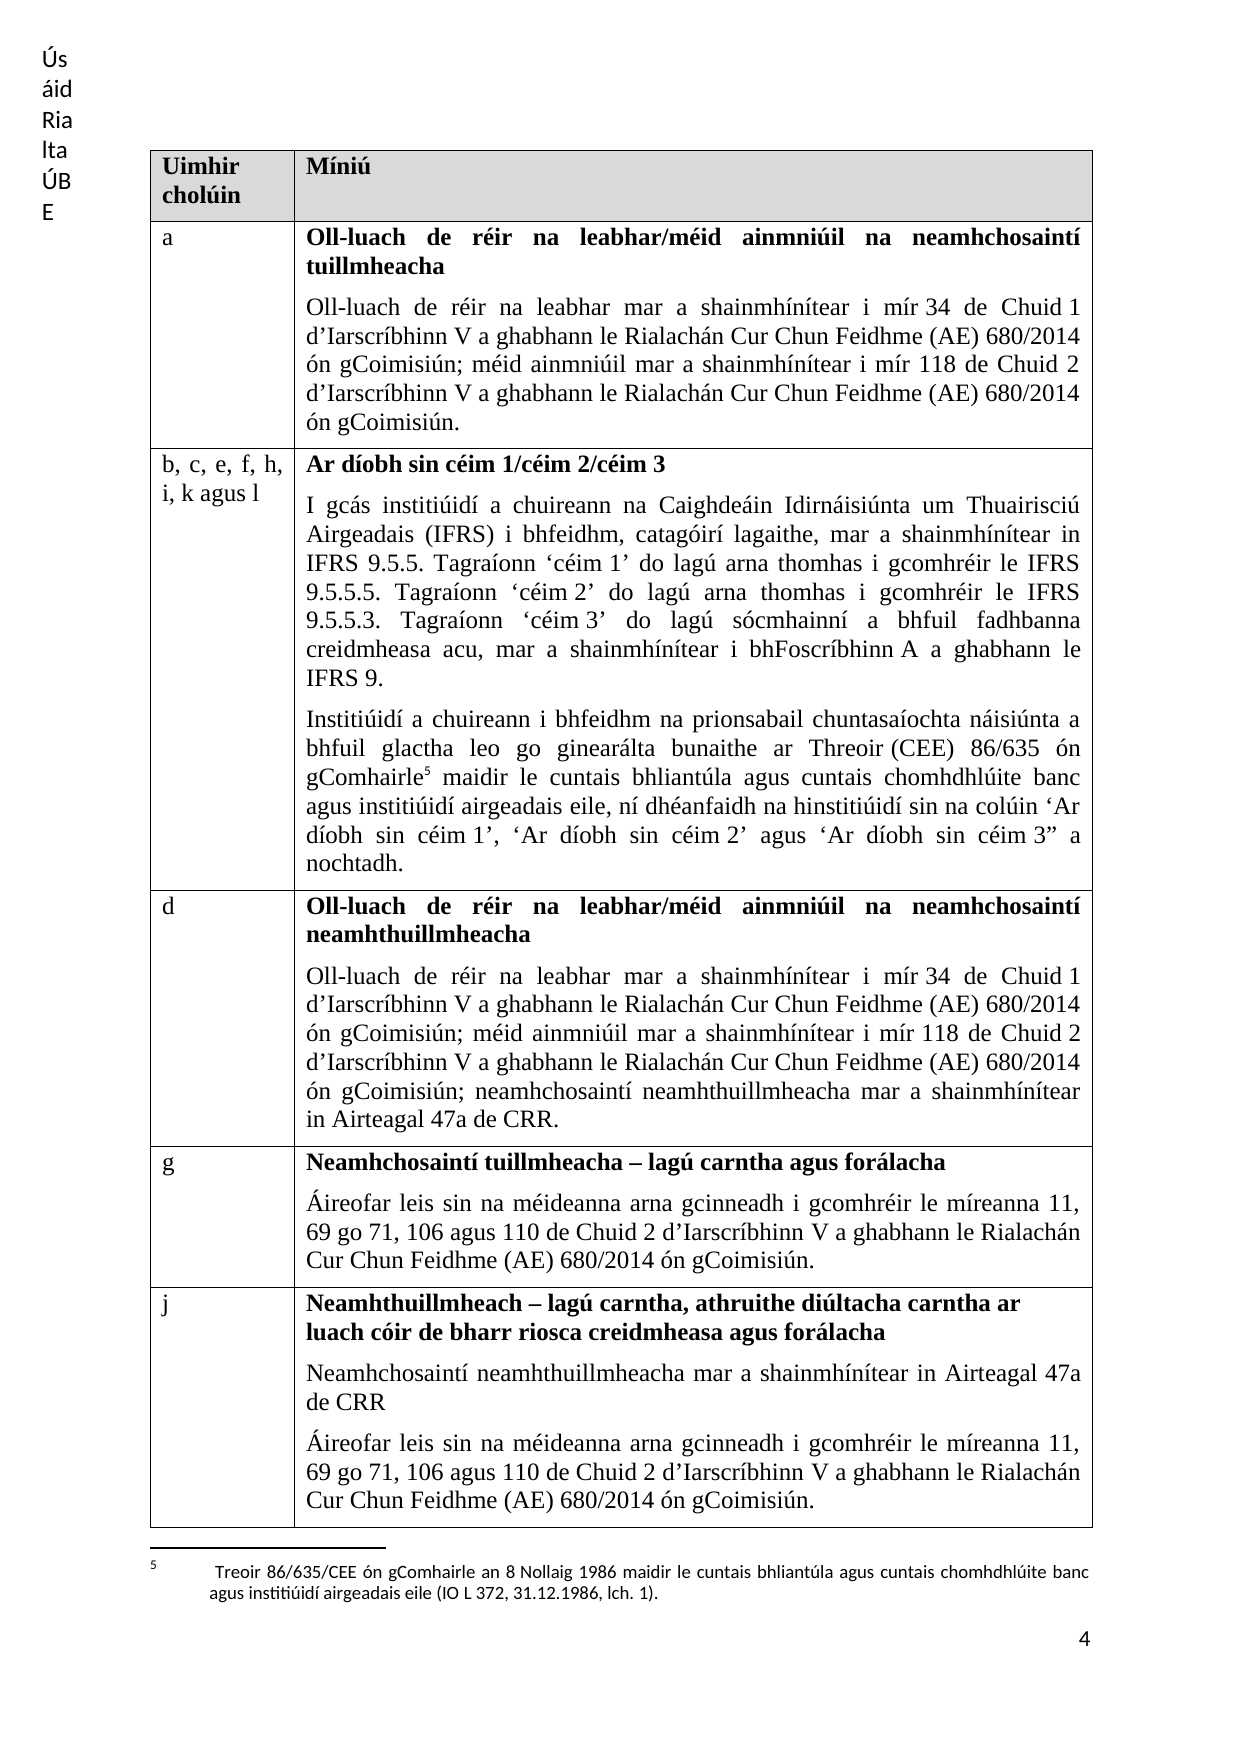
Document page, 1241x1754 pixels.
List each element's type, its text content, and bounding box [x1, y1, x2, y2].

table_cell a [151, 222, 294, 448]
table_cell Neamhchosaintí tuillmheacha – lagú carntha agus forálacha Áireofar leis sin na méideanna arna gcinneadh i gcomhréir le míreanna 11, 69 go 71, 106 agus 110 de Chuid 2 d’Iarscríbhinn V a ghabhann le Rialachán Cur Chun Feidhme (AE) 680/2014 ón gCoimisiún. [295, 1147, 1092, 1287]
table_cell g [151, 1147, 294, 1287]
table_cell Uimhir cholúin [151, 151, 294, 221]
table_cell Neamhthuillmheach – lagú carntha, athruithe diúltacha carntha ar luach cóir de bharr riosca creidmheasa agus forálacha Neamhchosaintí neamhthuillmheacha mar a shainmhínítear in Airteagal 47a de CRR Áireofar leis sin na méideanna arna gcinneadh i gcomhréir le míreanna 11, 69 go 71, 106 agus 110 de Chuid 2 d’Iarscríbhinn V a ghabhann le Rialachán Cur Chun Feidhme (AE) 680/2014 ón gCoimisiún. [295, 1288, 1092, 1527]
table_cell b, c, e, f, h, i, k agus l [151, 449, 294, 890]
table_cell Oll-luach de réir na leabhar/méid ainmniúil na neamhchosaintí neamhthuillmheacha Oll-luach de réir na leabhar mar a shainmhínítear i mír 34 de Chuid 1 d’Iarscríbhinn V a ghabhann le Rialachán Cur Chun Feidhme (AE) 680/2014 ón gCoimisiún; méid ainmniúil mar a shainmhínítear i mír 118 de Chuid 2 d’Iarscríbhinn V a ghabhann le Rialachán Cur Chun Feidhme (AE) 680/2014 ón gCoimisiún; neamhchosaintí neamhthuillmheacha mar a shainmhínítear in Airteagal 47a de CRR. [295, 891, 1092, 1146]
table_cell Oll-luach de réir na leabhar/méid ainmniúil na neamhchosaintí tuillmheacha Oll-luach de réir na leabhar mar a shainmhínítear i mír 34 de Chuid 1 d’Iarscríbhinn V a ghabhann le Rialachán Cur Chun Feidhme (AE) 680/2014 ón gCoimisiún; méid ainmniúil mar a shainmhínítear i mír 118 de Chuid 2 d’Iarscríbhinn V a ghabhann le Rialachán Cur Chun Feidhme (AE) 680/2014 ón gCoimisiún. [295, 222, 1092, 448]
table_cell Míniú [295, 151, 1092, 221]
table_cell j [151, 1288, 294, 1527]
table_cell d [151, 891, 294, 1146]
table_cell Ar díobh sin céim 1/céim 2/céim 3 I gcás institiúidí a chuireann na Caighdeáin Idirnáisiúnta um Thuairisciú Airgeadais (IFRS) i bhfeidhm, catagóirí lagaithe, mar a shainmhínítear in IFRS 9.5.5. Tagraíonn ‘céim 1’ do lagú arna thomhas i gcomhréir le IFRS 9.5.5.5. Tagraíonn ‘céim 2’ do lagú arna thomhas i gcomhréir le IFRS 9.5.5.3. Tagraíonn ‘céim 3’ do lagú sócmhainní a bhfuil fadhbanna creidmheasa acu, mar a shainmhínítear i bhFoscríbhinn A a ghabhann le IFRS 9. Institiúidí a chuireann i bhfeidhm na prionsabail chuntasaíochta náisiúnta a bhfuil glactha leo go ginearálta bunaithe ar Threoir (CEE) 86/635 ón gComhairle maidir le cuntais bhliantúla agus cuntais chomhdhlúite banc agus institiúidí airgeadais eile, ní dhéanfaidh na hinstitiúidí sin na colúin ‘Ar díobh sin céim 1’, ‘Ar díobh sin céim 2’ agus ‘Ar díobh sin céim 3” a nochtadh. [295, 449, 1092, 890]
